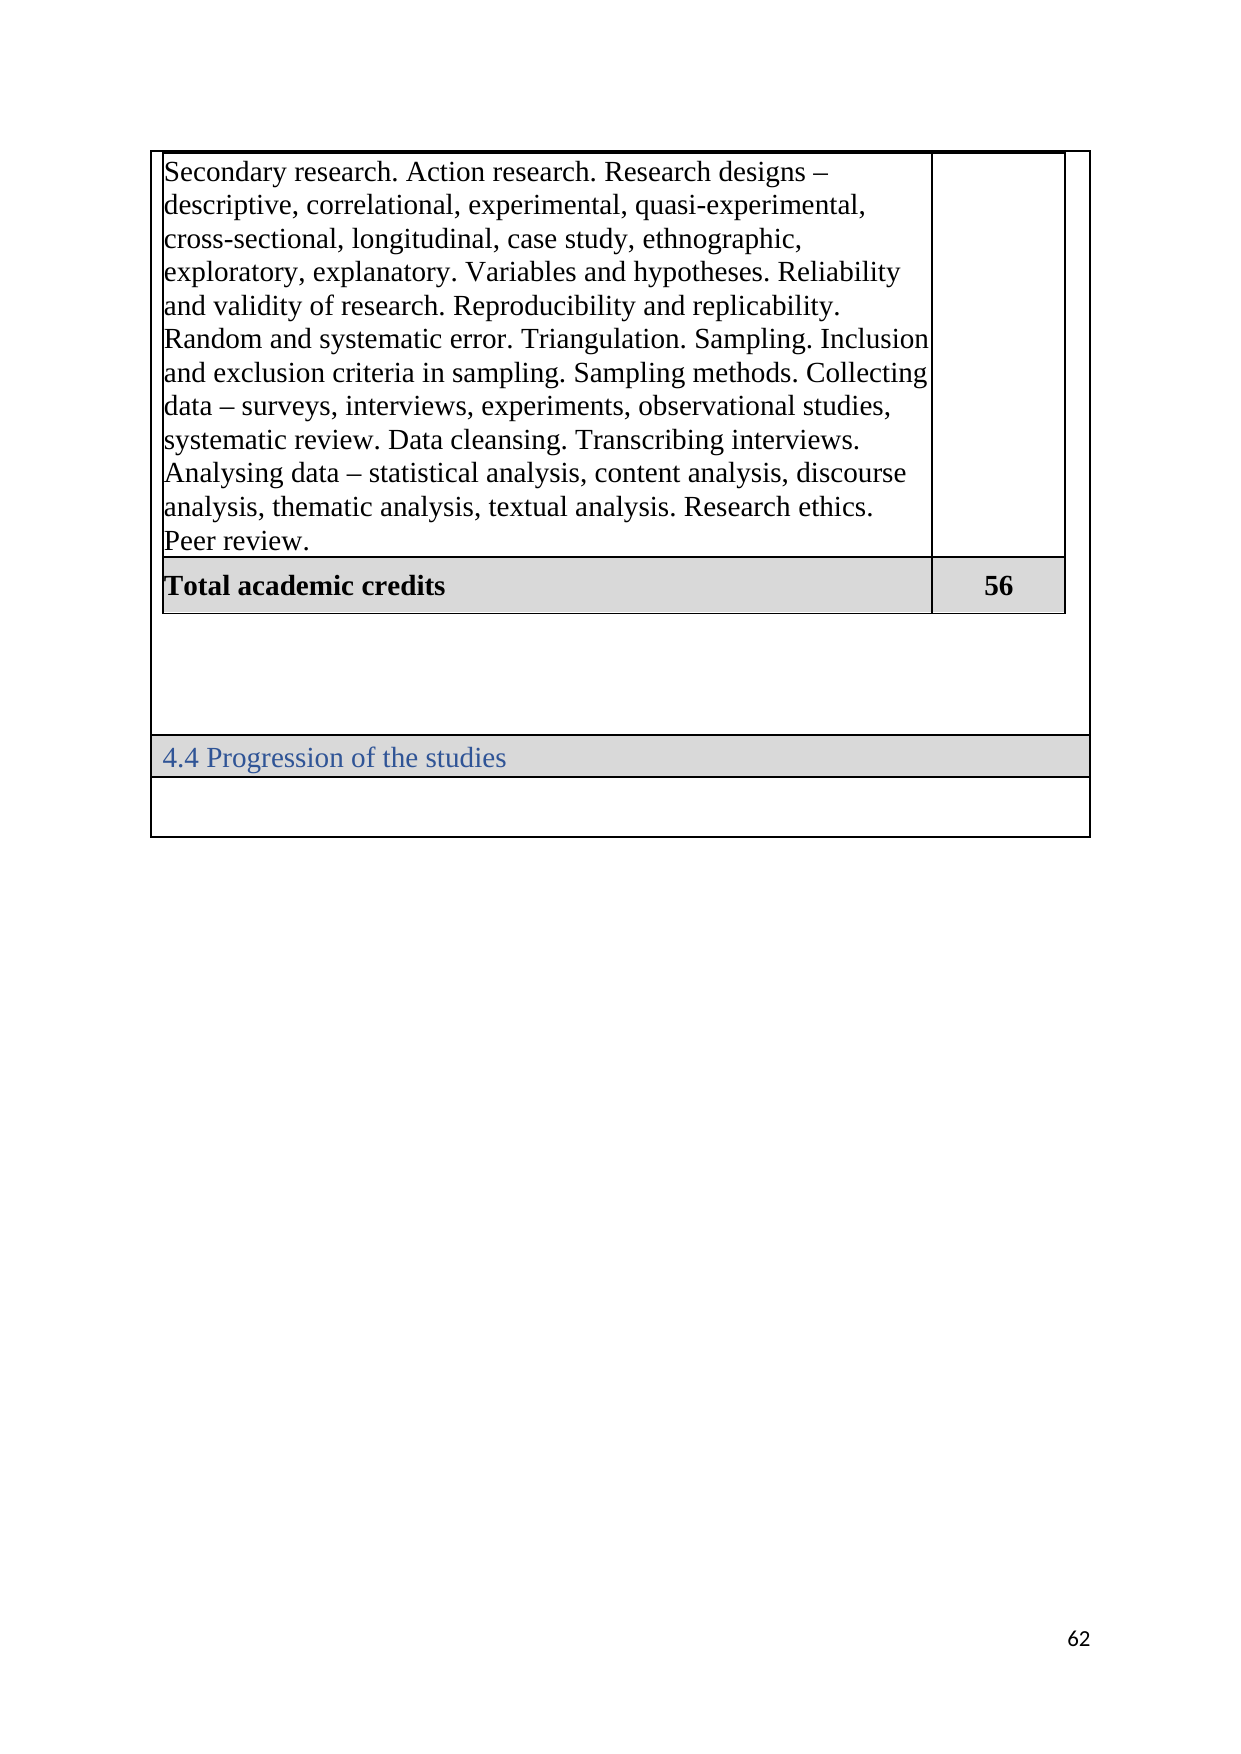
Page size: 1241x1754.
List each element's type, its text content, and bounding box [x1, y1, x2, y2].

table_cell 4.4 Progression of the studies [152, 736, 1089, 776]
table_cell [152, 778, 1089, 836]
